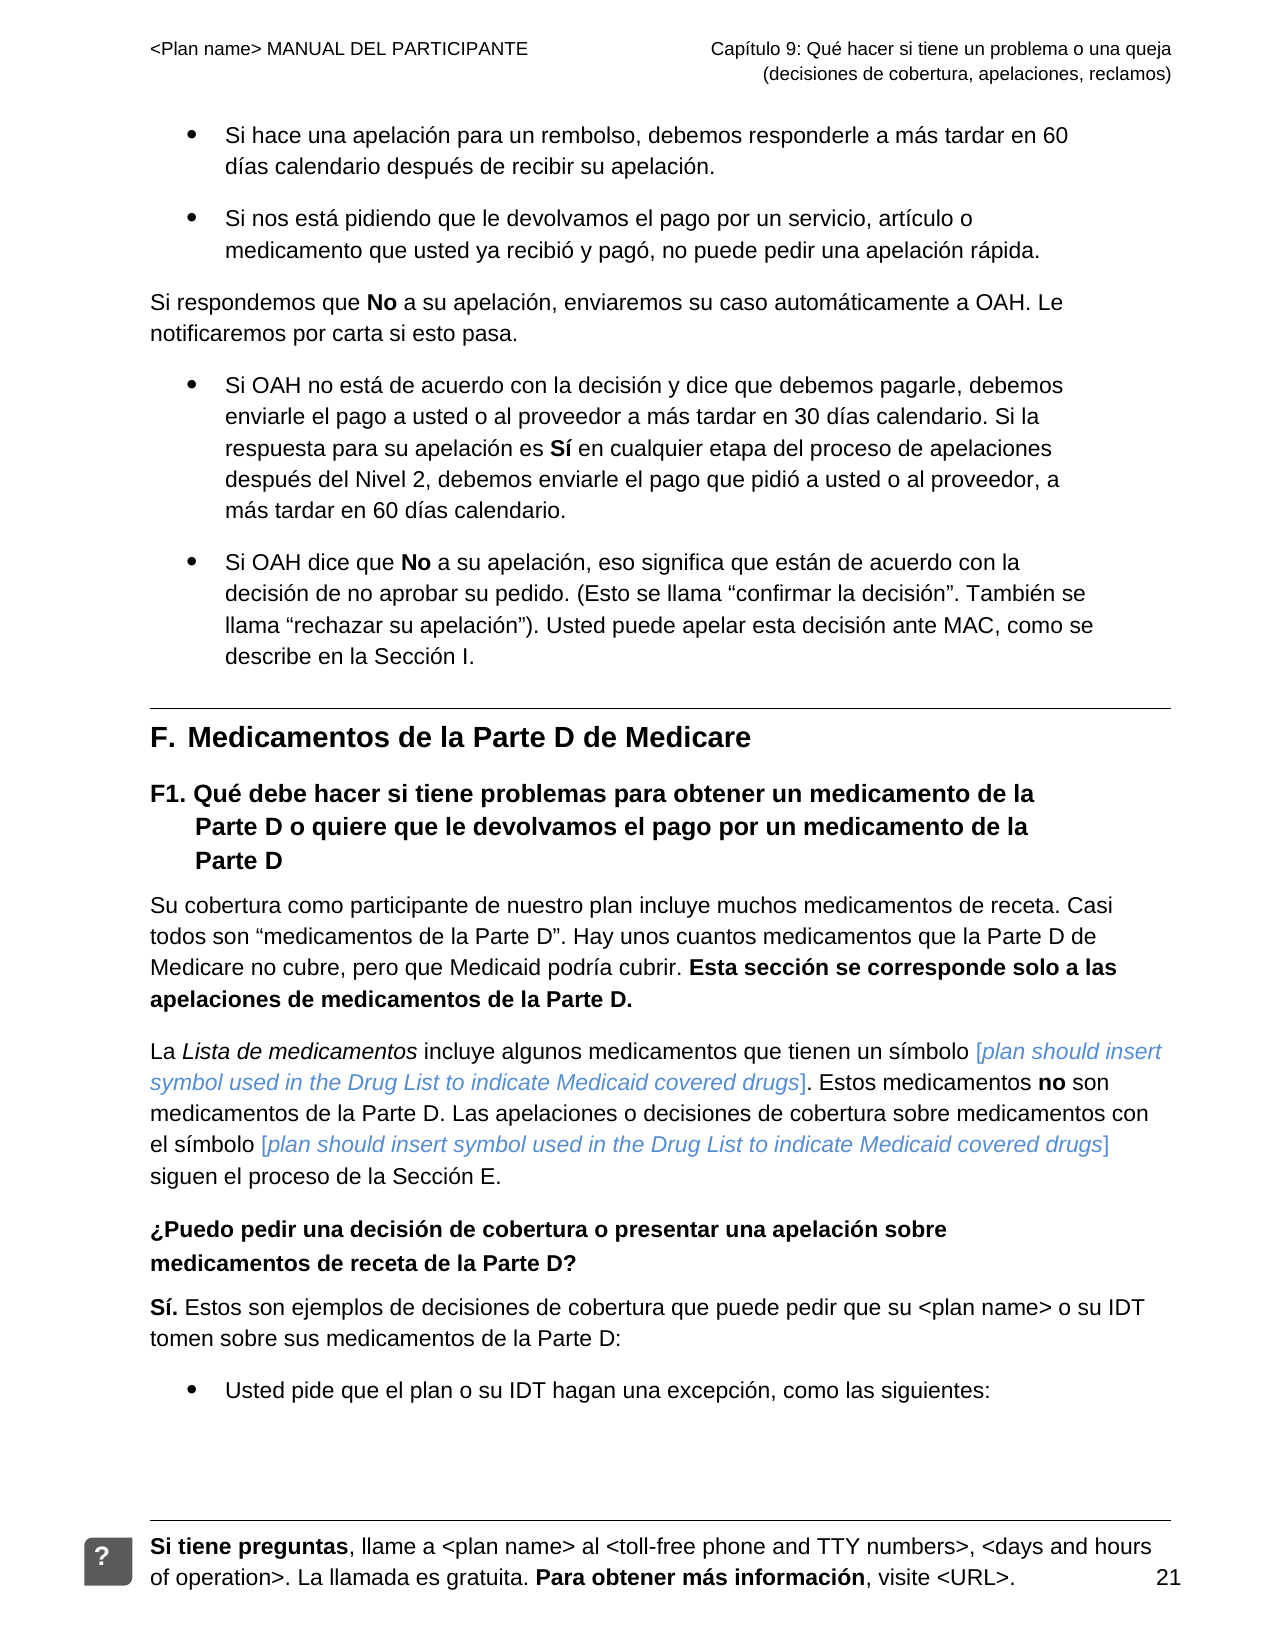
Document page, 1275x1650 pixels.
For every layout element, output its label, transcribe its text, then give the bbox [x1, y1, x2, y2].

list Si hace una apelación para un rembolso, debemos responderle a más tardar en 60 días calendario después de recibir su apelación. [187, 118, 1096, 181]
text Si respondemos que No a su apelación, enviaremos su caso automáticamente a OAH. Le notificaremos por carta si esto pasa. [150, 285, 1171, 348]
text Su cobertura como participante de nuestro plan incluye muchos medicamentos de receta. Casi todos son “medicamentos de la Parte D”. Hay unos cuantos medicamentos que la Parte D de Medicare no cubre, pero que Medicaid podría cubrir. Esta sección se corresponde solo a las apelaciones de medicamentos de la Parte D. [150, 888, 1171, 1013]
list Si OAH dice que No a su apelación, eso significa que están de acuerdo con la decisión de no aprobar su pedido. (Esto se llama “confirmar la decisión”. También se llama “rechazar su apelación”). Usted puede apelar esta decisión ante MAC, como se describe en la Sección I. [187, 546, 1096, 671]
list Si OAH no está de acuerdo con la decisión y dice que debemos pagarle, debemos enviarle el pago a usted o al proveedor a más tardar en 30 días calendario. Si la respuesta para su apelación es Sí en cualquier etapa del proceso de apelaciones después del Nivel 2, debemos enviarle el pago que pidió a usted o al proveedor, a más tardar en 60 días calendario. [187, 368, 1096, 525]
list Si nos está pidiendo que le devolvamos el pago por un servicio, artículo o medicamento que usted ya recibió y pagó, no puede pedir una apelación rápida. [187, 202, 1096, 264]
subtitle F1. Qué debe hacer si tiene problemas para obtener un medicamento de la Parte D o quiere que le devolvamos el pago por un medicamento de la Parte D [150, 776, 1096, 876]
subtitle ¿Puedo pedir una decisión de cobertura o presentar una apelación sobre medicamentos de receta de la Parte D? [150, 1211, 1096, 1278]
text Sí. Estos son ejemplos de decisiones de cobertura que puede pedir que su <plan name> o su IDT tomen sobre sus medicamentos de la Parte D: [150, 1290, 1171, 1353]
list Usted pide que el plan o su IDT hagan una excepción, como las siguientes: [187, 1374, 1096, 1405]
subtitle Medicamentos de la Parte D de Medicare [150, 709, 1171, 755]
text La Lista de medicamentos incluye algunos medicamentos que tienen un símbolo [plan should insert symbol used in the Drug List to indicate Medicaid covered drugs]. Estos medicamentos no son medicamentos de la Parte D. Las apelaciones o decisiones de cobertura sobre medicamentos con el símbolo [plan should insert symbol used in the Drug List to indicate Medicaid covered drugs] siguen el proceso de la Sección E. [150, 1034, 1171, 1190]
